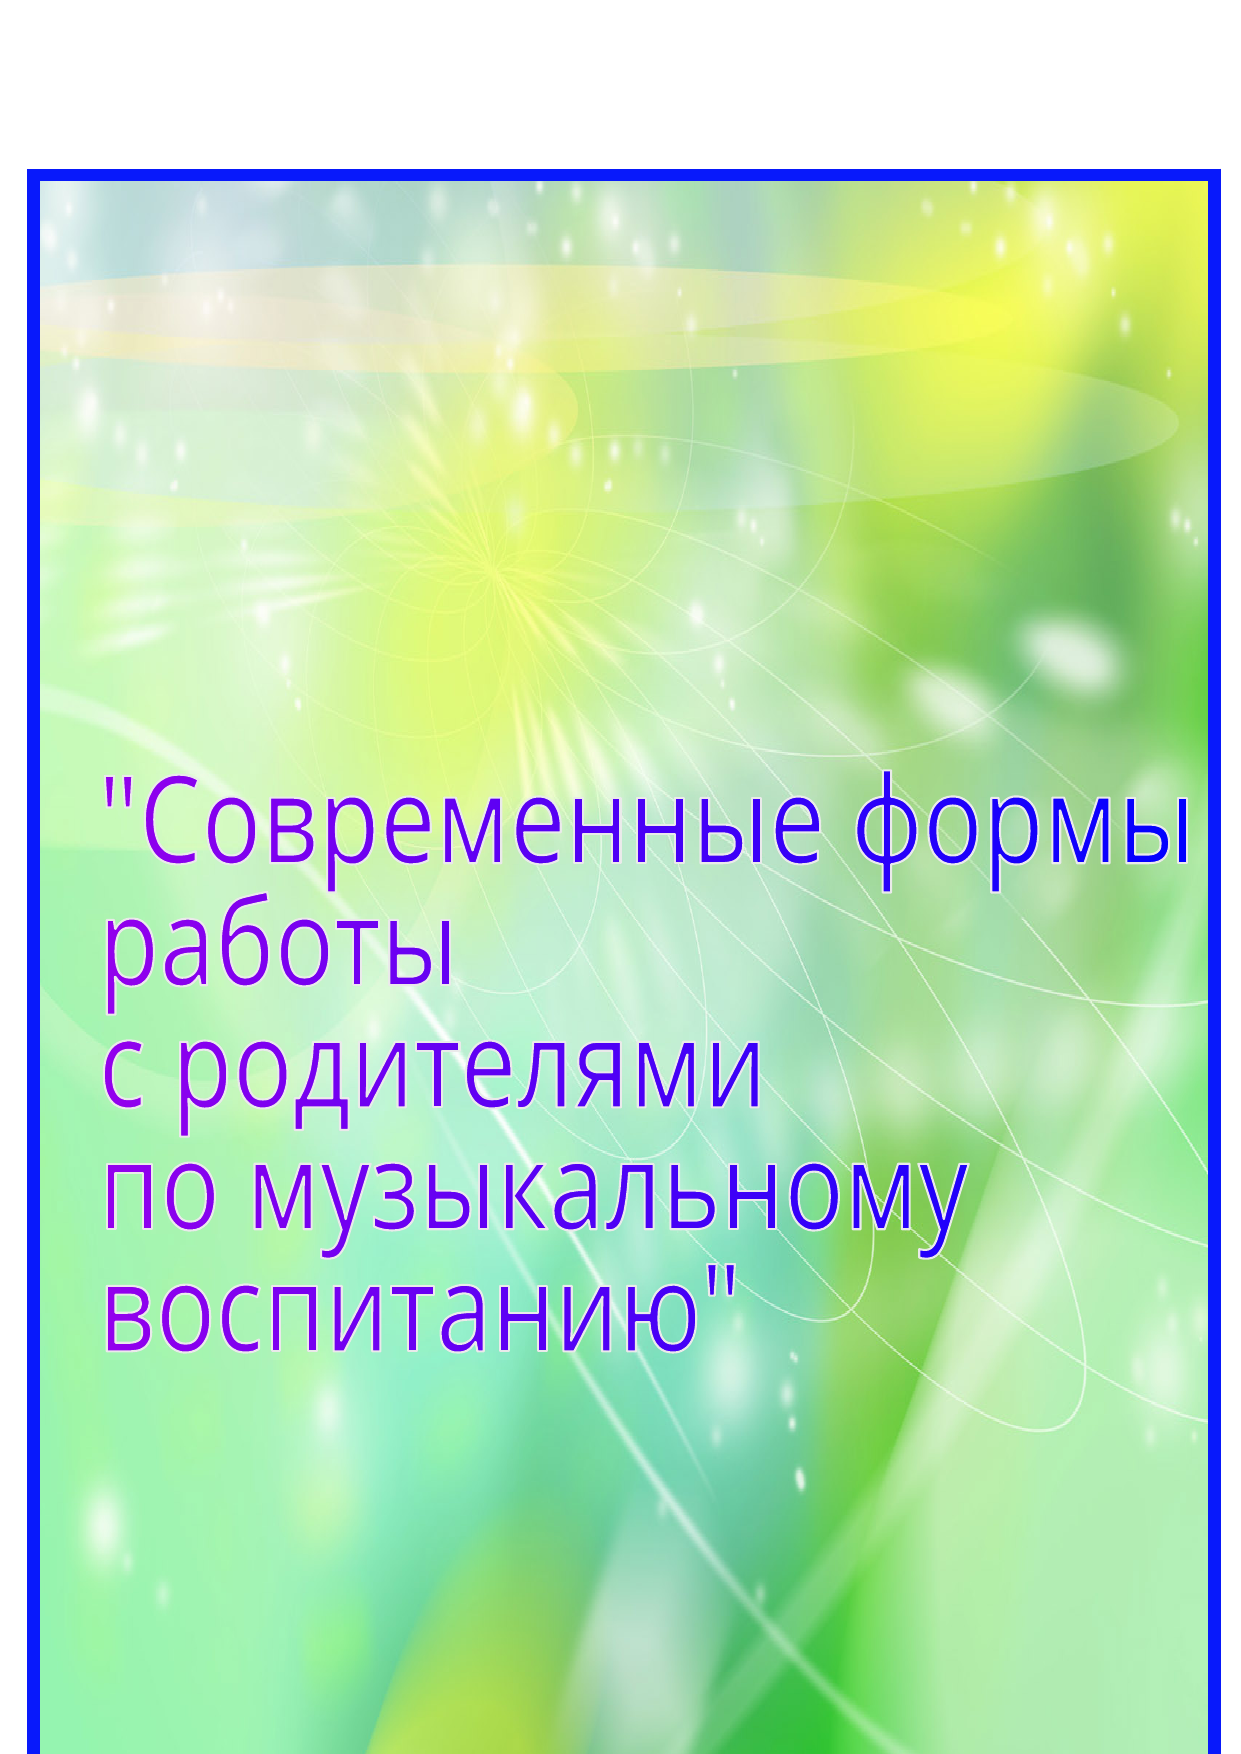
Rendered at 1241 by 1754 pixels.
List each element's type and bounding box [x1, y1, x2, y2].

picture [40, 181, 1208, 1754]
